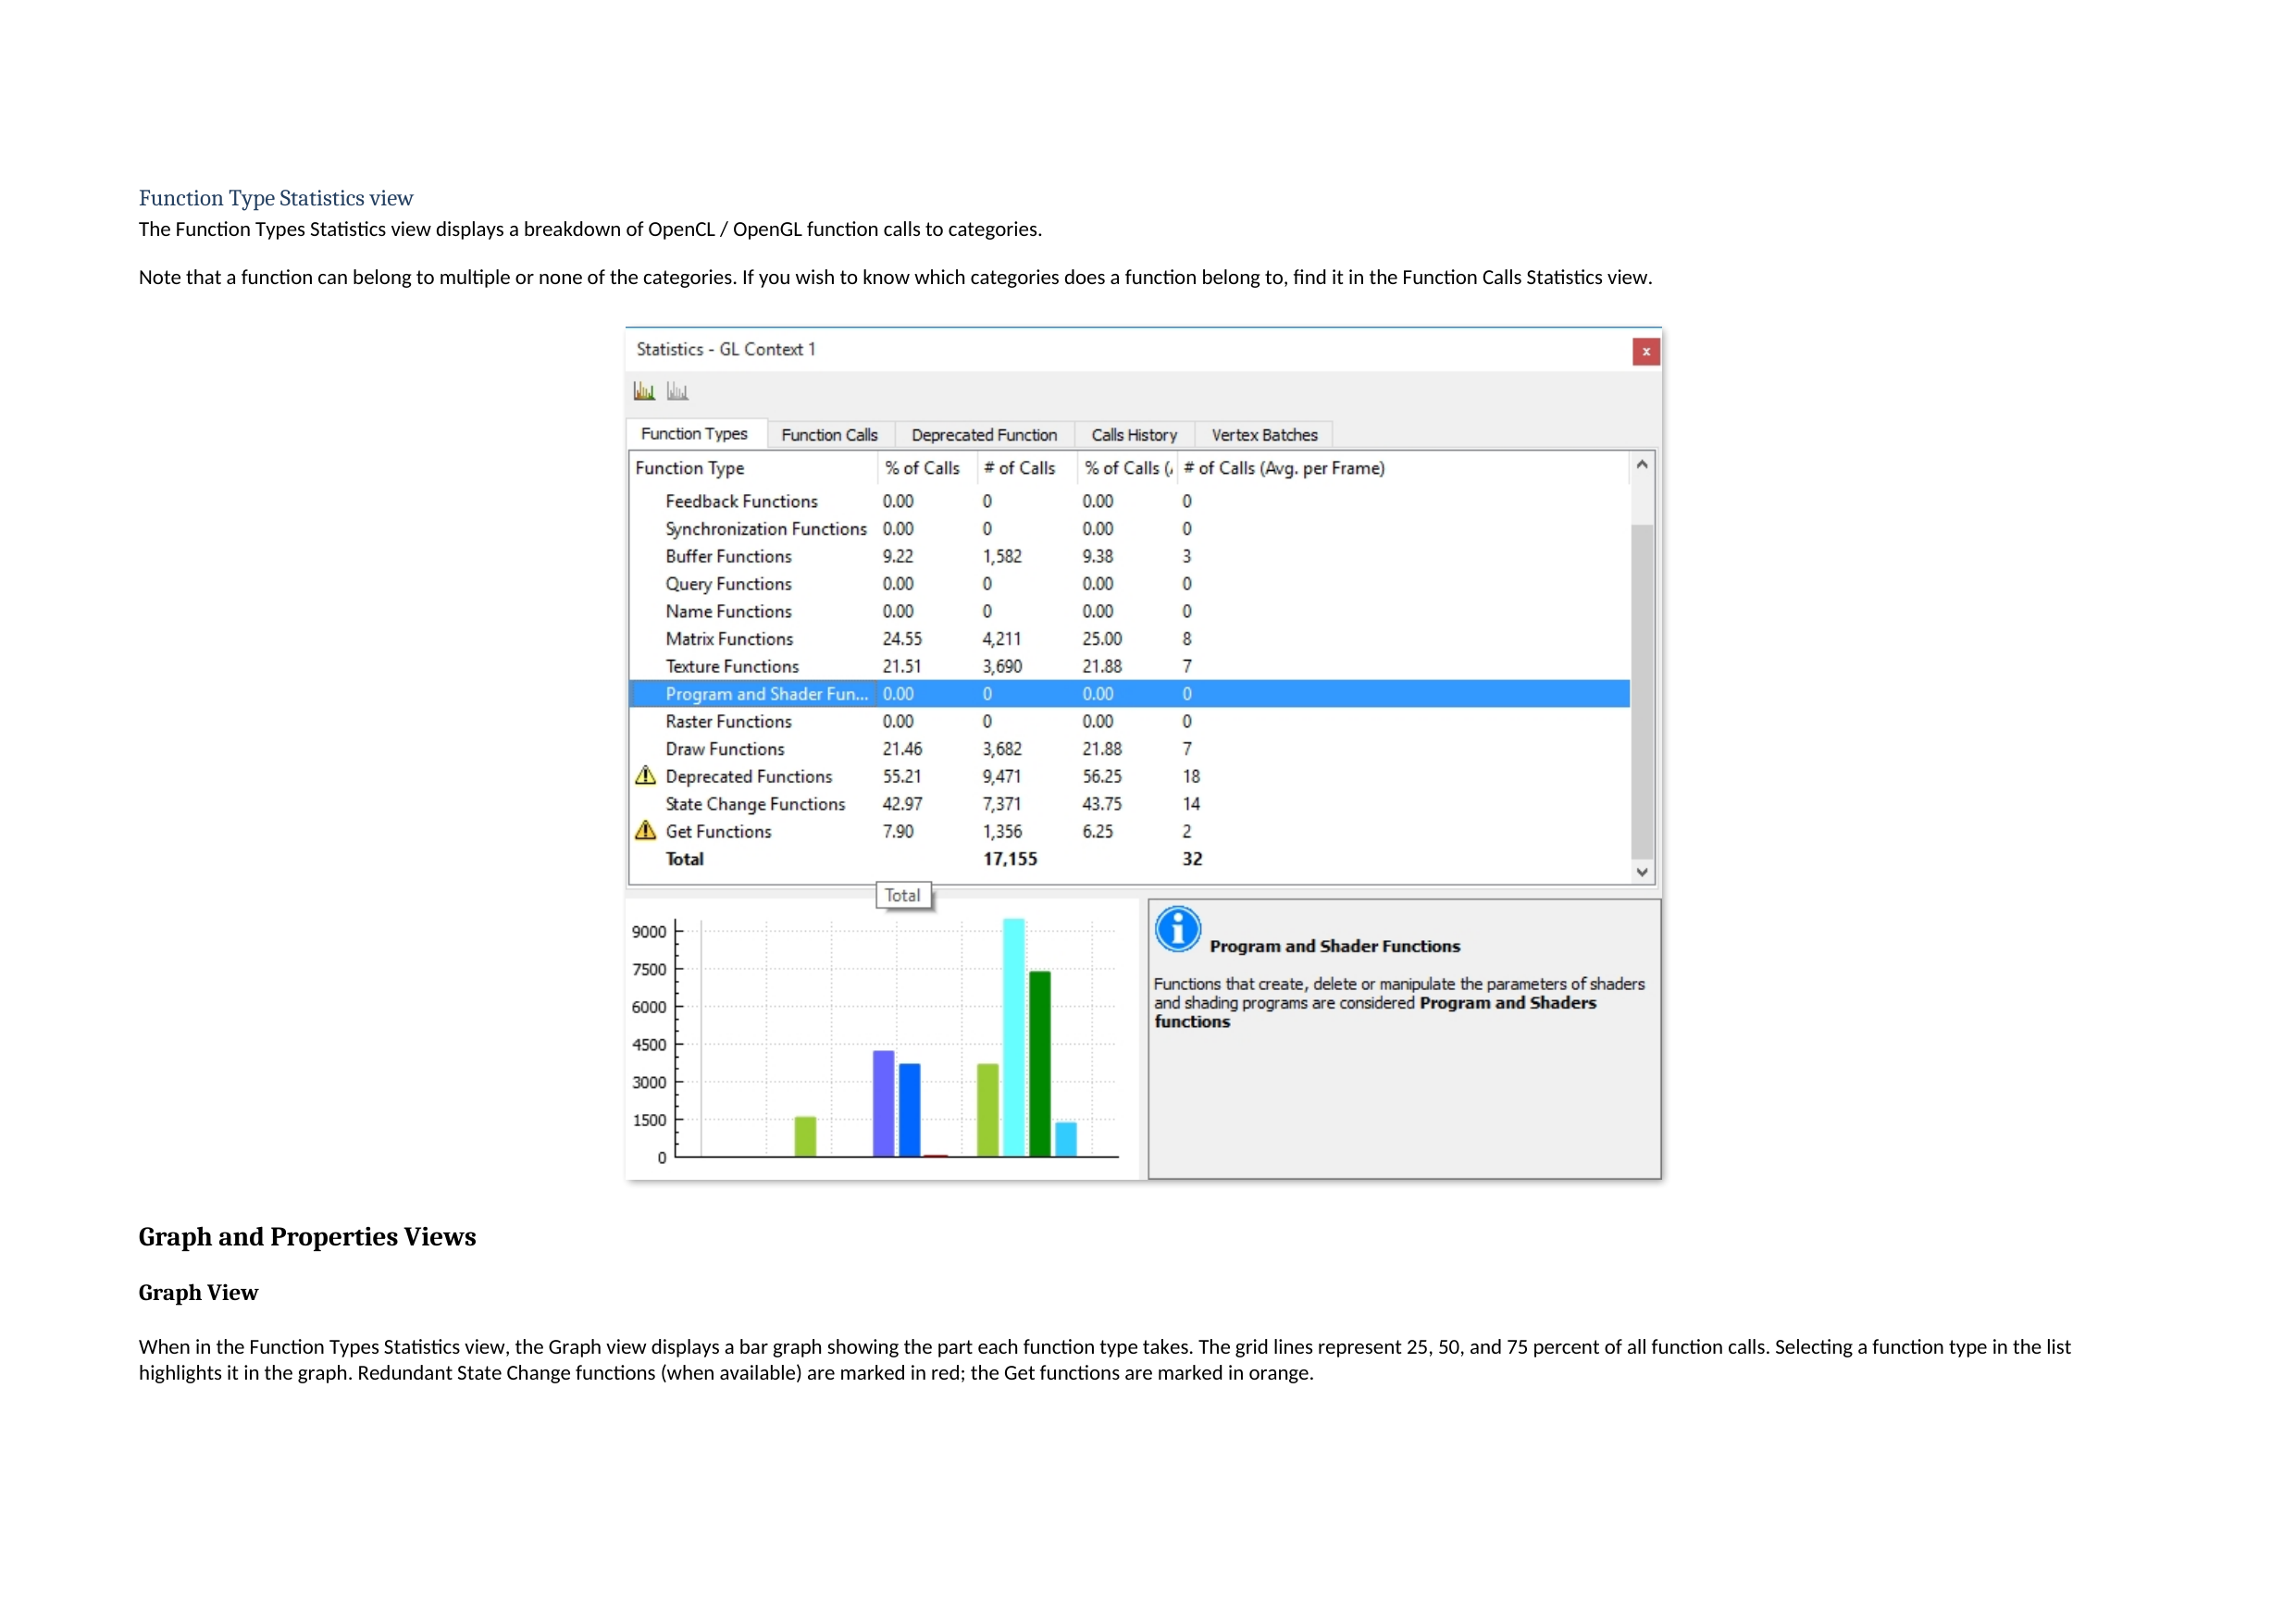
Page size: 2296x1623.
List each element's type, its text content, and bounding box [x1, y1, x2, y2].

text When in the Function Types Statistics view, the Graph view displays a bar graph showing the part each function type takes. The grid lines represent 25, 50, and 75 percent of all function calls. Selecting a function type in the list highlights it in the graph. Redundant State Change functions (when available) are marked in red; the Get functions are marked in orange. [139, 1333, 2156, 1385]
subtitle Function Type Statistics view [139, 184, 2156, 211]
text Graph and Properties Views [139, 1221, 2156, 1253]
text The Function Types Statistics view displays a breakdown of OpenCL / OpenGL function calls to categories. [139, 216, 2156, 242]
picture [626, 327, 1662, 1180]
text Graph View [139, 1280, 2156, 1307]
text Note that a function can belong to multiple or none of the categories. If you wish to know which categories does a function belong to, find it in the Function Calls Statistics view. [139, 265, 2156, 291]
